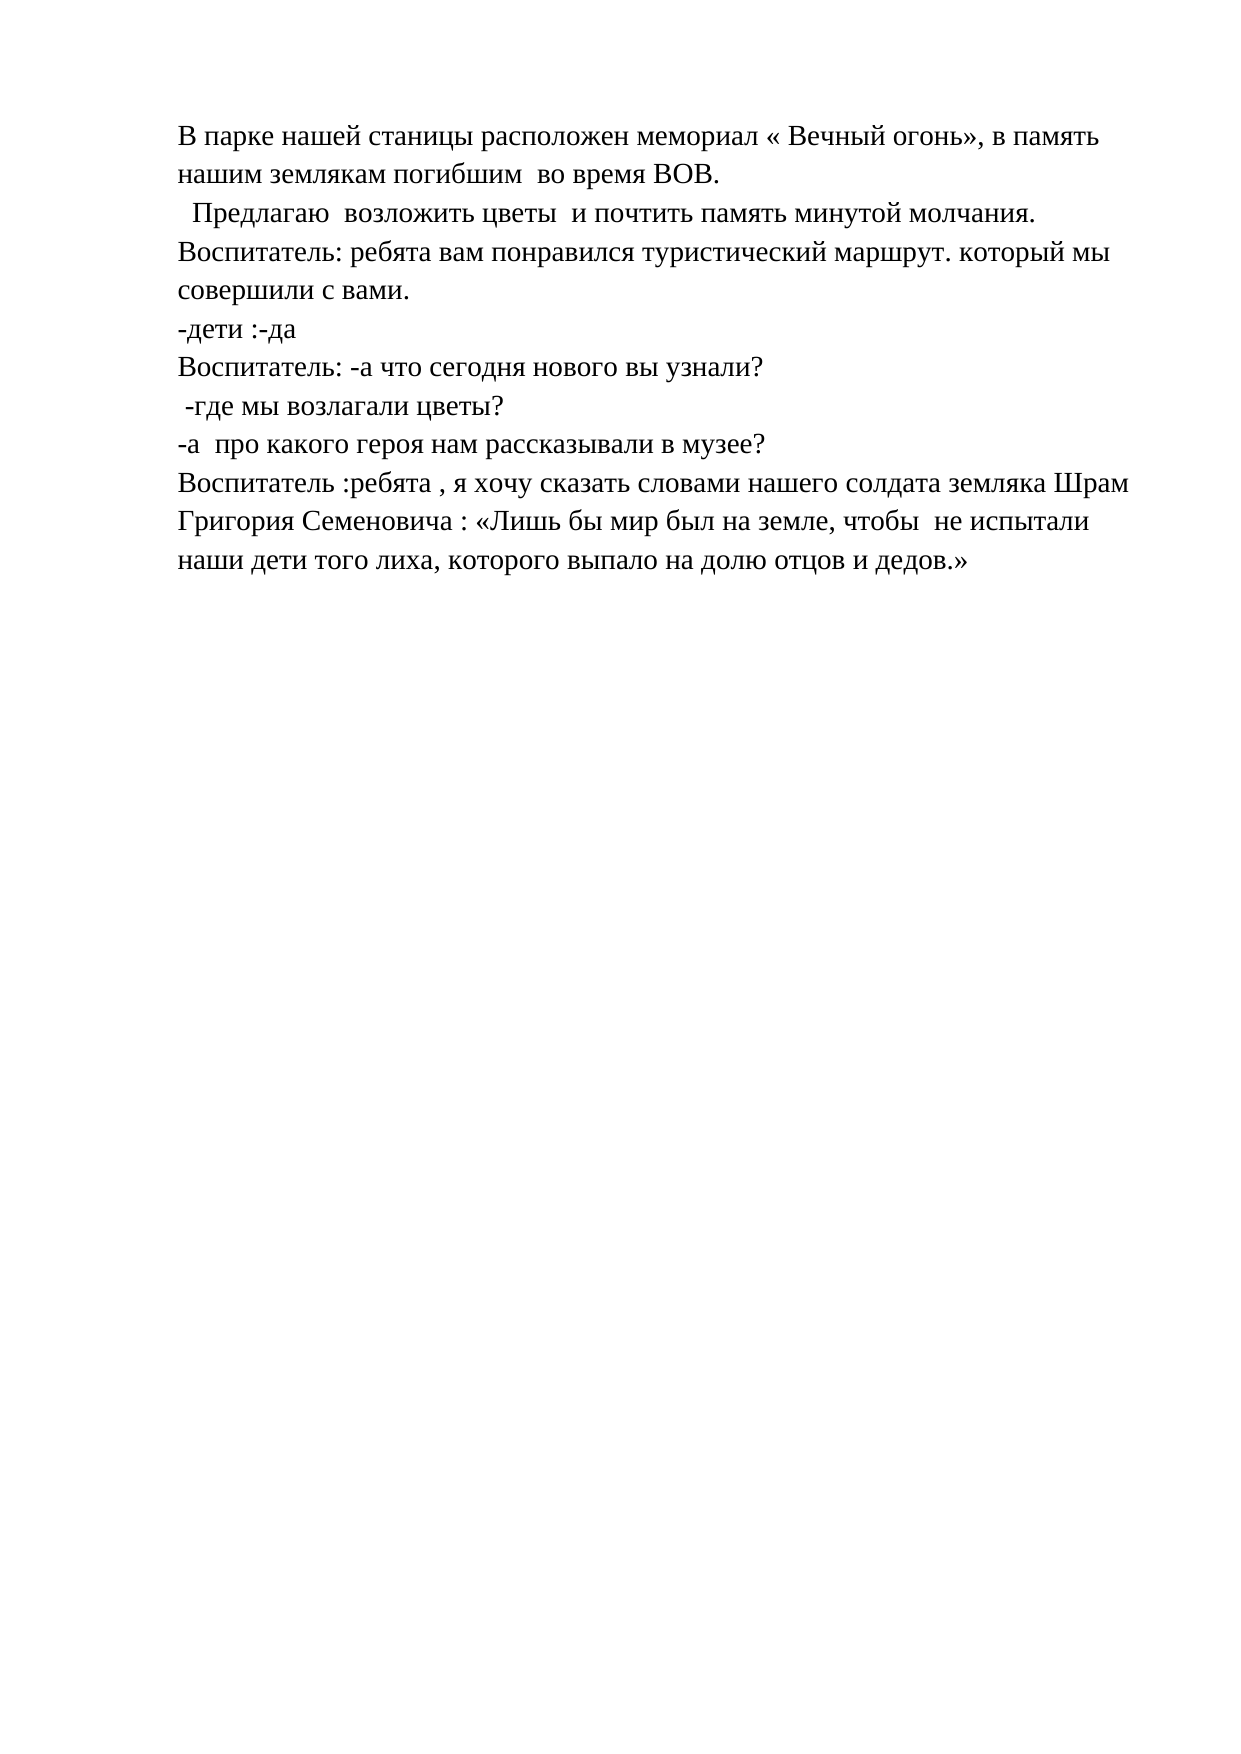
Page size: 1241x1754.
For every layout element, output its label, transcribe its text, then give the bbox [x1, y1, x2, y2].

text Предлагаю возложить цветы и почтить память минутой молчания. [177, 195, 1152, 229]
text -а про какого героя нам рассказывали в музее? [177, 426, 1152, 460]
text В парке нашей станицы расположен мемориал « Вечный огонь», в память нашим землякам погибшим во время ВОВ. [177, 118, 1152, 190]
text Воспитатель: -а что сегодня нового вы узнали? [177, 349, 1152, 383]
text -где мы возлагали цветы? [177, 388, 1152, 421]
text -дети :-да [177, 311, 1152, 344]
text Воспитатель: ребята вам понравился туристический маршрут. который мы совершили с вами. [177, 234, 1152, 306]
text Воспитатель :ребята , я хочу сказать словами нашего солдата земляка Шрам Григория Семеновича : «Лишь бы мир был на земле, чтобы не испытали наши дети того лиха, которого выпало на долю отцов и дедов.» [177, 465, 1152, 576]
